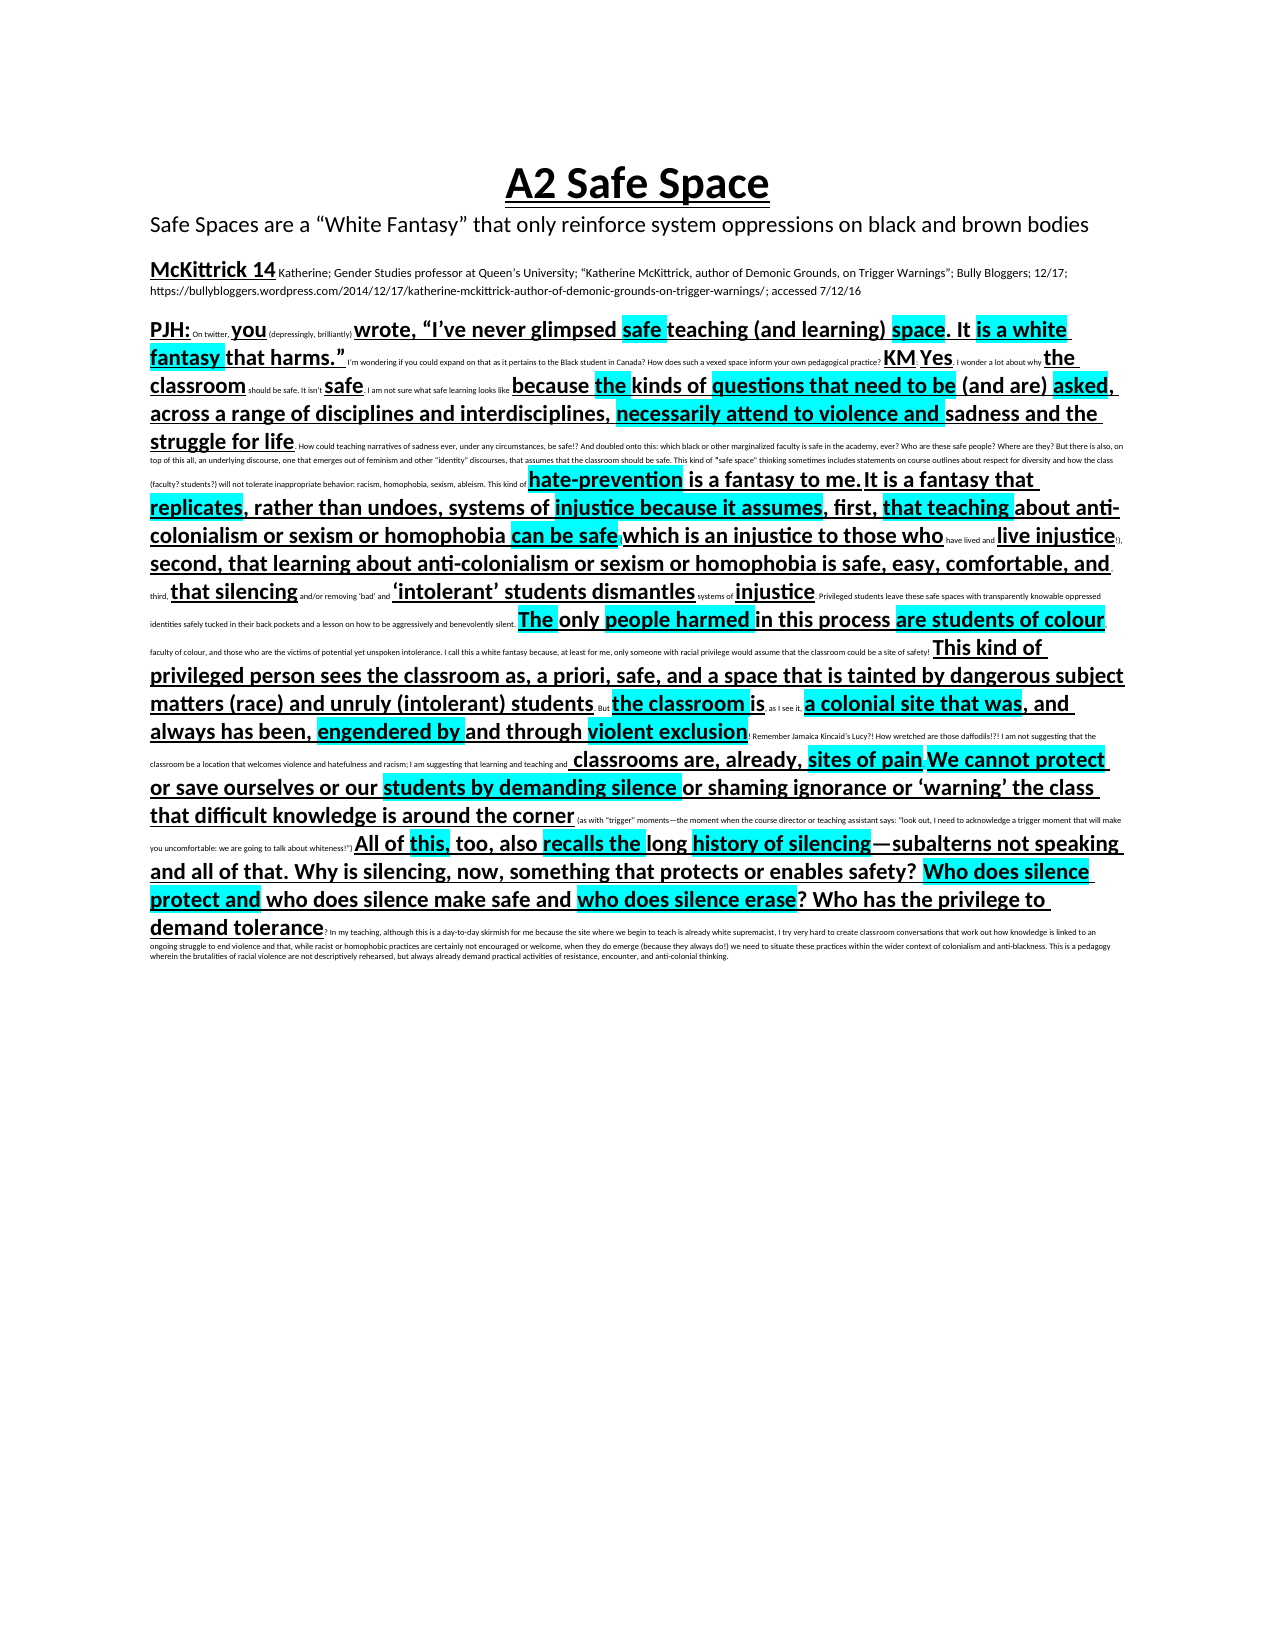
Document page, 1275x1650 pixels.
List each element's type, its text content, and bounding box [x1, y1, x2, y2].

text Safe Spaces are a “White Fantasy” that only reinforce system oppressions on black and brown bodies [150, 210, 1125, 238]
text PJH: On twitter, you (depressingly, brilliantly) wrote, “I’ve never glimpsed safe teaching (and learning) space. It is a white fantasy that harms.” I’m wonder­ing if you could expand on that as it pertains to the Black student in Canada? How does such a vexed space inform your own pedagogical practice? KM: Yes. I wonder a lot about why the classroom should be safe. It isn’t safe. I am not sure what safe learning looks like because the kinds of questions that need to be (and are) asked, across a range of disciplines and interdisci­plines, necessarily attend to violence and sadness and the struggle for life. How could teaching narratives of sadness ever, under any circumstances, be safe!? And doubled onto this: which black or other marginalized fac­ulty is safe in the academy, ever? Who are these safe people? Where are they? But there is also, on top of this all, an underlying discourse, one that emerges out of feminism and other “identity” discourses, that assumes that the classroom should be safe. This kind of “safe space” thinking sometimes includes statements on course outlines about respect for diversity and how the class (faculty? students?) will not tolerate inappropriate behavior: rac­ism, homophobia, sexism, ableism. This kind of hate-prevention is a fantasy to me. It is a fantasy that replicates, rather than undoes, systems of injus­tice because it assumes, first, that teaching about anti-colonialism or sexism or homophobia can be safe (which is an injustice to those who have lived and live injustice!), second, that learning about anti-colonialism or sexism or homophobia is safe, easy, comfortable, and, third, that silencing and/or removing ‘bad’ and ‘intolerant’ students dismantles systems of injustice. Privileged students leave these safe spaces with transparently knowable op­pressed identities safely tucked in their back pockets and a lesson on how to be aggressively and benevolently silent. The only people harmed in this pro­cess are students of colour, faculty of colour, and those who are the victims of potential yet unspoken intolerance. I call this a white fantasy because, at least for me, only someone with racial privilege would assume that the classroom could be a site of safety! This kind of privileged person sees the classroom as, a priori, safe, and a space that is tainted by dangerous subject matters (race) and unruly (intolerant) students. But the classroom is, as I see it, a colonial site that was, and always has been, engendered by and through violent exclusion! Remember Jamaica Kincaid’s Lucy?! How wretched are those daffodils!?! I am not suggesting that the classroom be a location that welcomes violence and hatefulness and racism; I am suggesting that learning and teaching and classrooms are, already, sites of pain. We cannot protect or save ourselves or our students by demanding silence or shaming ignorance or ‘warning’ the class that difficult knowledge is around the corner (as with “trigger” moments—the moment when the course director or teaching as­sistant says: “look out, I need to acknowledge a trigger moment that will make you uncomfortable: we are going to talk about whiteness!”) All of this, too, also recalls the long history of silencing—subalterns not speaking and all of that. Why is silencing, now, something that protects or enables safety? Who does silence protect and who does silence make safe and who does silence erase? Who has the privilege to demand tolerance? In my teaching, although this is a day-to-day skirmish for me because the site where we begin to teach is already white supremacist, I try very hard to create class­room conversations that work out how knowledge is linked to an ongoing struggle to end violence and that, while racist or homophobic practices are certainly not encouraged or welcome, when they do emerge (because they always do!) we need to situate these practices within the wider context of colonialism and anti-blackness. This is a pedagogy wherein the brutalities of racial violence are not descriptively rehearsed, but always already demand practical activities of resistance, encounter, and anti-colonial thinking. [150, 315, 1125, 685]
text McKittrick 14 Katherine; Gender Studies professor at Queen’s University; “Katherine McKittrick, author of Demonic Grounds, on Trigger Warnings”; Bully Bloggers; 12/17; https://bullybloggers.wordpress.com/2014/12/17/katherine-mckittrick-author-of-demonic-grounds-on-trigger-warnings/; accessed 7/12/16 [150, 255, 1125, 298]
subtitle A2 Safe Space [150, 154, 1125, 210]
text PJH: On twitter, you (depressingly, brilliantly) wrote, “I’ve never glimpsed safe teaching (and learning) space. It is a white fantasy that harms.” I’m wonder­ing if you could expand on that as it pertains to the Black student in Canada? How does such a vexed space inform your own pedagogical practice? KM: Yes. I wonder a lot about why the classroom should be safe. It isn’t safe. I am not sure what safe learning looks like because the kinds of questions that need to be (and are) asked, across a range of disciplines and interdisci­plines, necessarily attend to violence and sadness and the struggle for life. How could teaching narratives of sadness ever, under any circumstances, be safe!? And doubled onto this: which black or other marginalized fac­ulty is safe in the academy, ever? Who are these safe people? Where are they? But there is also, on top of this all, an underlying discourse, one that emerges out of feminism and other “identity” discourses, that assumes that the classroom should be safe. This kind of “safe space” thinking sometimes includes statements on course outlines about respect for diversity and how the class (faculty? students?) will not tolerate inappropriate behavior: rac­ism, homophobia, sexism, ableism. This kind of hate-prevention is a fantasy to me. It is a fantasy that replicates, rather than undoes, systems of injus­tice because it assumes, first, that teaching about anti-colonialism or sexism or homophobia can be safe (which is an injustice to those who have lived and live injustice!), second, that learning about anti-colonialism or sexism or homophobia is safe, easy, comfortable, and, third, that silencing and/or removing ‘bad’ and ‘intolerant’ students dismantles systems of injustice. Privileged students leave these safe spaces with transparently knowable op­pressed identities safely tucked in their back pockets and a lesson on how to be aggressively and benevolently silent. The only people harmed in this pro­cess are students of colour, faculty of colour, and those who are the victims of potential yet unspoken intolerance. I call this a white fantasy because, at least for me, only someone with racial privilege would assume that the classroom could be a site of safety! This kind of privileged person sees the classroom as, a priori, safe, and a space that is tainted by dangerous subject matters (race) and unruly (intolerant) students. But the classroom is, as I see it, a colonial site that was, and always has been, engendered by and through violent exclusion! Remember Jamaica Kincaid’s Lucy?! How wretched are those daffodils!?! I am not suggesting that the classroom be a location that welcomes violence and hatefulness and racism; I am suggesting that learning and teaching and classrooms are, already, sites of pain. We cannot protect or save ourselves or our students by demanding silence or shaming ignorance or ‘warning’ the class that difficult knowledge is around the corner (as with “trigger” moments—the moment when the course director or teaching as­sistant says: “look out, I need to acknowledge a trigger moment that will make you uncomfortable: we are going to talk about whiteness!”) All of this, too, also recalls the long history of silencing—subalterns not speaking and all of that. Why is silencing, now, something that protects or enables safety? Who does silence protect and who does silence make safe and who does silence erase? Who has the privilege to demand tolerance? In my teaching, although this is a day-to-day skirmish for me because the site where we begin to teach is already white supremacist, I try very hard to create class­room conversations that work out how knowledge is linked to an ongoing struggle to end violence and that, while racist or homophobic practices are certainly not encouraged or welcome, when they do emerge (because they always do!) we need to situate these practices within the wider context of colonialism and anti-blackness. This is a pedagogy wherein the brutalities of racial violence are not descriptively rehearsed, but always already demand practical activities of resistance, encounter, and anti-colonial thinking. [150, 687, 1125, 962]
